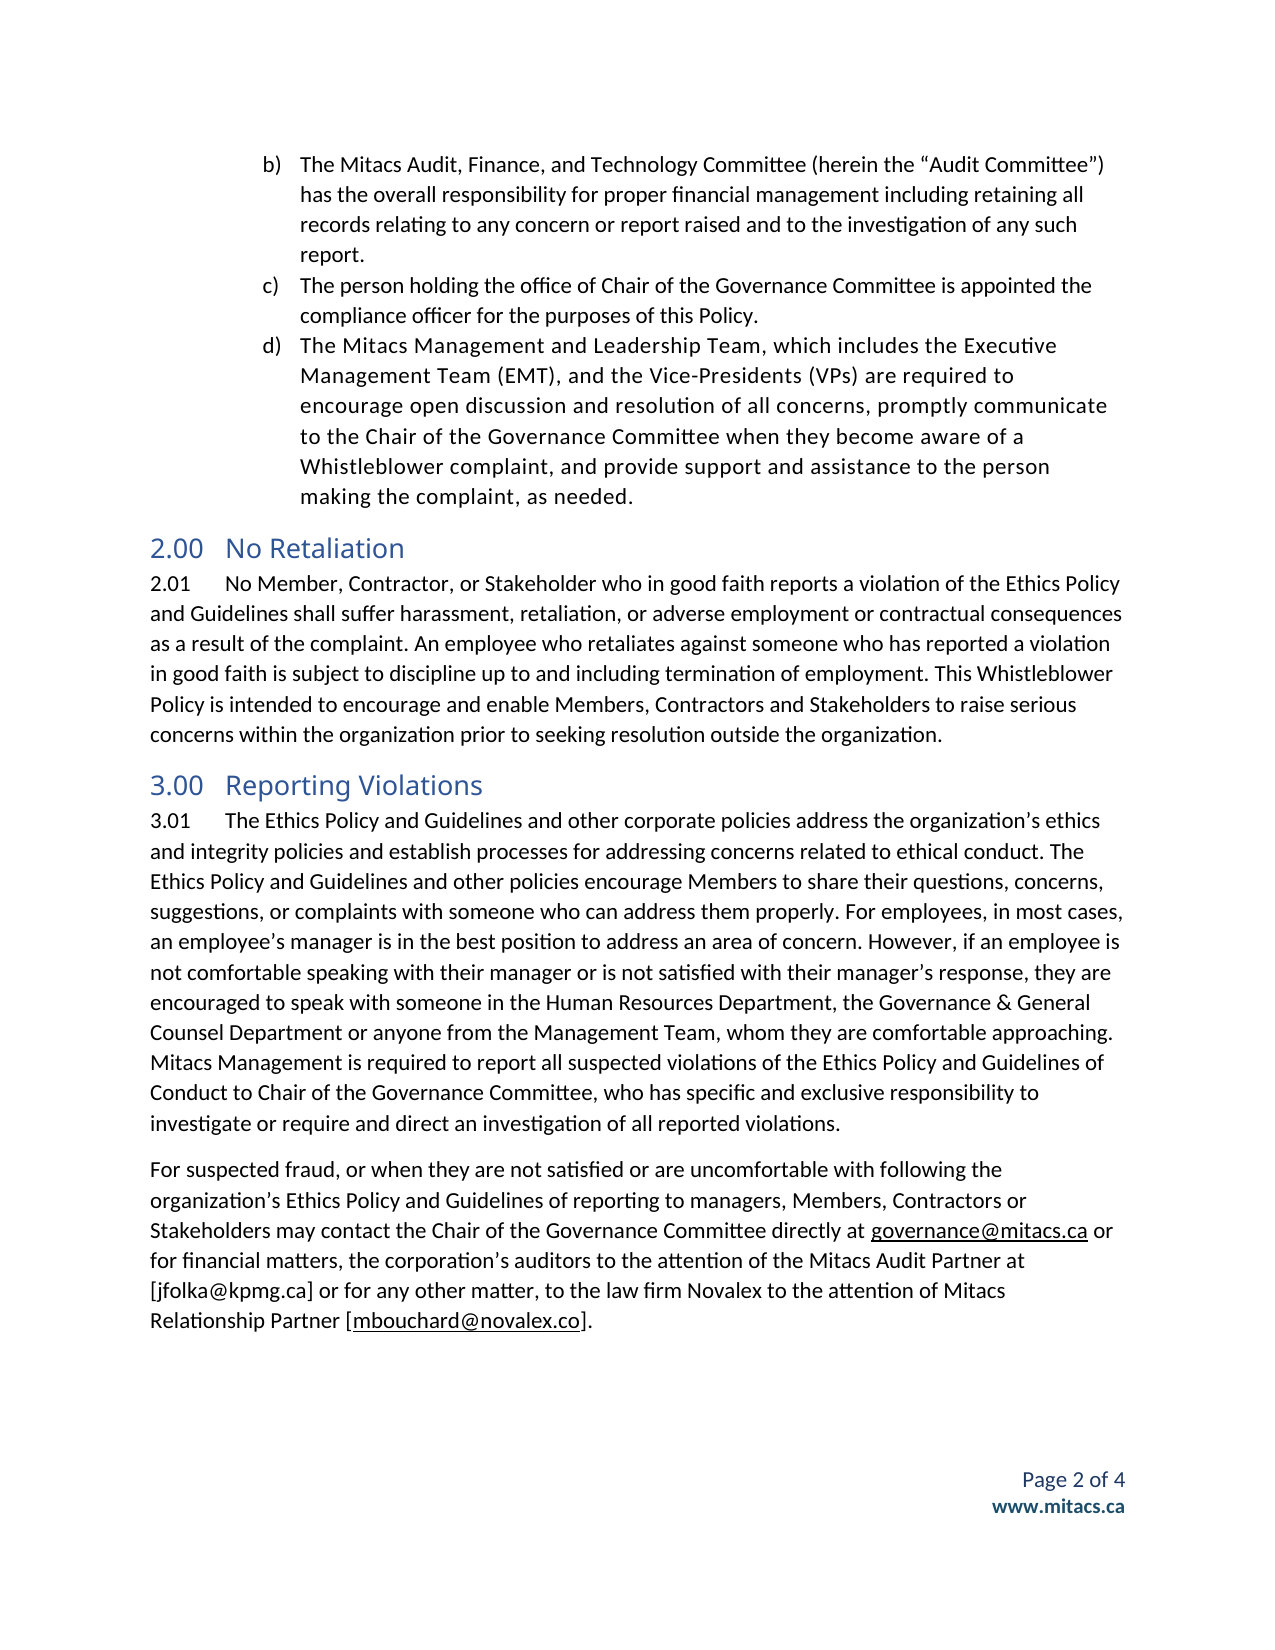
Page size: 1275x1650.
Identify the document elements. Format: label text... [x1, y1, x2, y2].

list The Mitacs Audit, Finance, and Technology Committee (herein the “Audit Committee”) has the overall responsibility for proper financial management including retaining all records relating to any concern or report raised and to the investigation of any such report. [262, 150, 1125, 269]
subtitle 3.00 Reporting Violations [150, 767, 1125, 804]
subtitle 2.00 No Retaliation [150, 529, 1125, 566]
text For suspected fraud, or when they are not satisfied or are uncomfortable with following the organization’s Ethics Policy and Guidelines of reporting to managers, Members, Contractors or Stakeholders may contact the Chair of the Governance Committee directly at governance@mitacs.ca or for financial matters, the corporation’s auditors to the attention of the Mitacs Audit Partner at [jfolka@kpmg.ca] or for any other matter, to the law firm Novalex to the attention of Mitacs Relationship Partner [mbouchard@novalex.co]. [150, 1156, 1125, 1335]
list The person holding the office of Chair of the Governance Committee is appointed the compliance officer for the purposes of this Policy. [262, 271, 1125, 329]
list The Mitacs Management and Leadership Team, which includes the Executive Management Team (EMT), and the Vice-Presidents (VPs) are required to encourage open discussion and resolution of all concerns, promptly communicate to the Chair of the Governance Committee when they become aware of a Whistleblower complaint, and provide support and assistance to the person making the complaint, as needed. [262, 331, 1125, 510]
text 2.01 No Member, Contractor, or Stakeholder who in good faith reports a violation of the Ethics Policy and Guidelines shall suffer harassment, retaliation, or adverse employment or contractual consequences as a result of the complaint. An employee who retaliates against someone who has reported a violation in good faith is subject to discipline up to and including termination of employment. This Whistleblower Policy is intended to encourage and enable Members, Contractors and Stakeholders to raise serious concerns within the organization prior to seeking resolution outside the organization. [150, 569, 1125, 748]
text 3.01 The Ethics Policy and Guidelines and other corporate policies address the organization’s ethics and integrity policies and establish processes for addressing concerns related to ethical conduct. The Ethics Policy and Guidelines and other policies encourage Members to share their questions, concerns, suggestions, or complaints with someone who can address them properly. For employees, in most cases, an employee’s manager is in the best position to address an area of concern. However, if an employee is not comfortable speaking with their manager or is not satisfied with their manager’s response, they are encouraged to speak with someone in the Human Resources Department, the Governance & General Counsel Department or anyone from the Management Team, whom they are comfortable approaching. Mitacs Management is required to report all suspected violations of the Ethics Policy and Guidelines of Conduct to Chair of the Governance Committee, who has specific and exclusive responsibility to investigate or require and direct an investigation of all reported violations. [150, 807, 1125, 1137]
